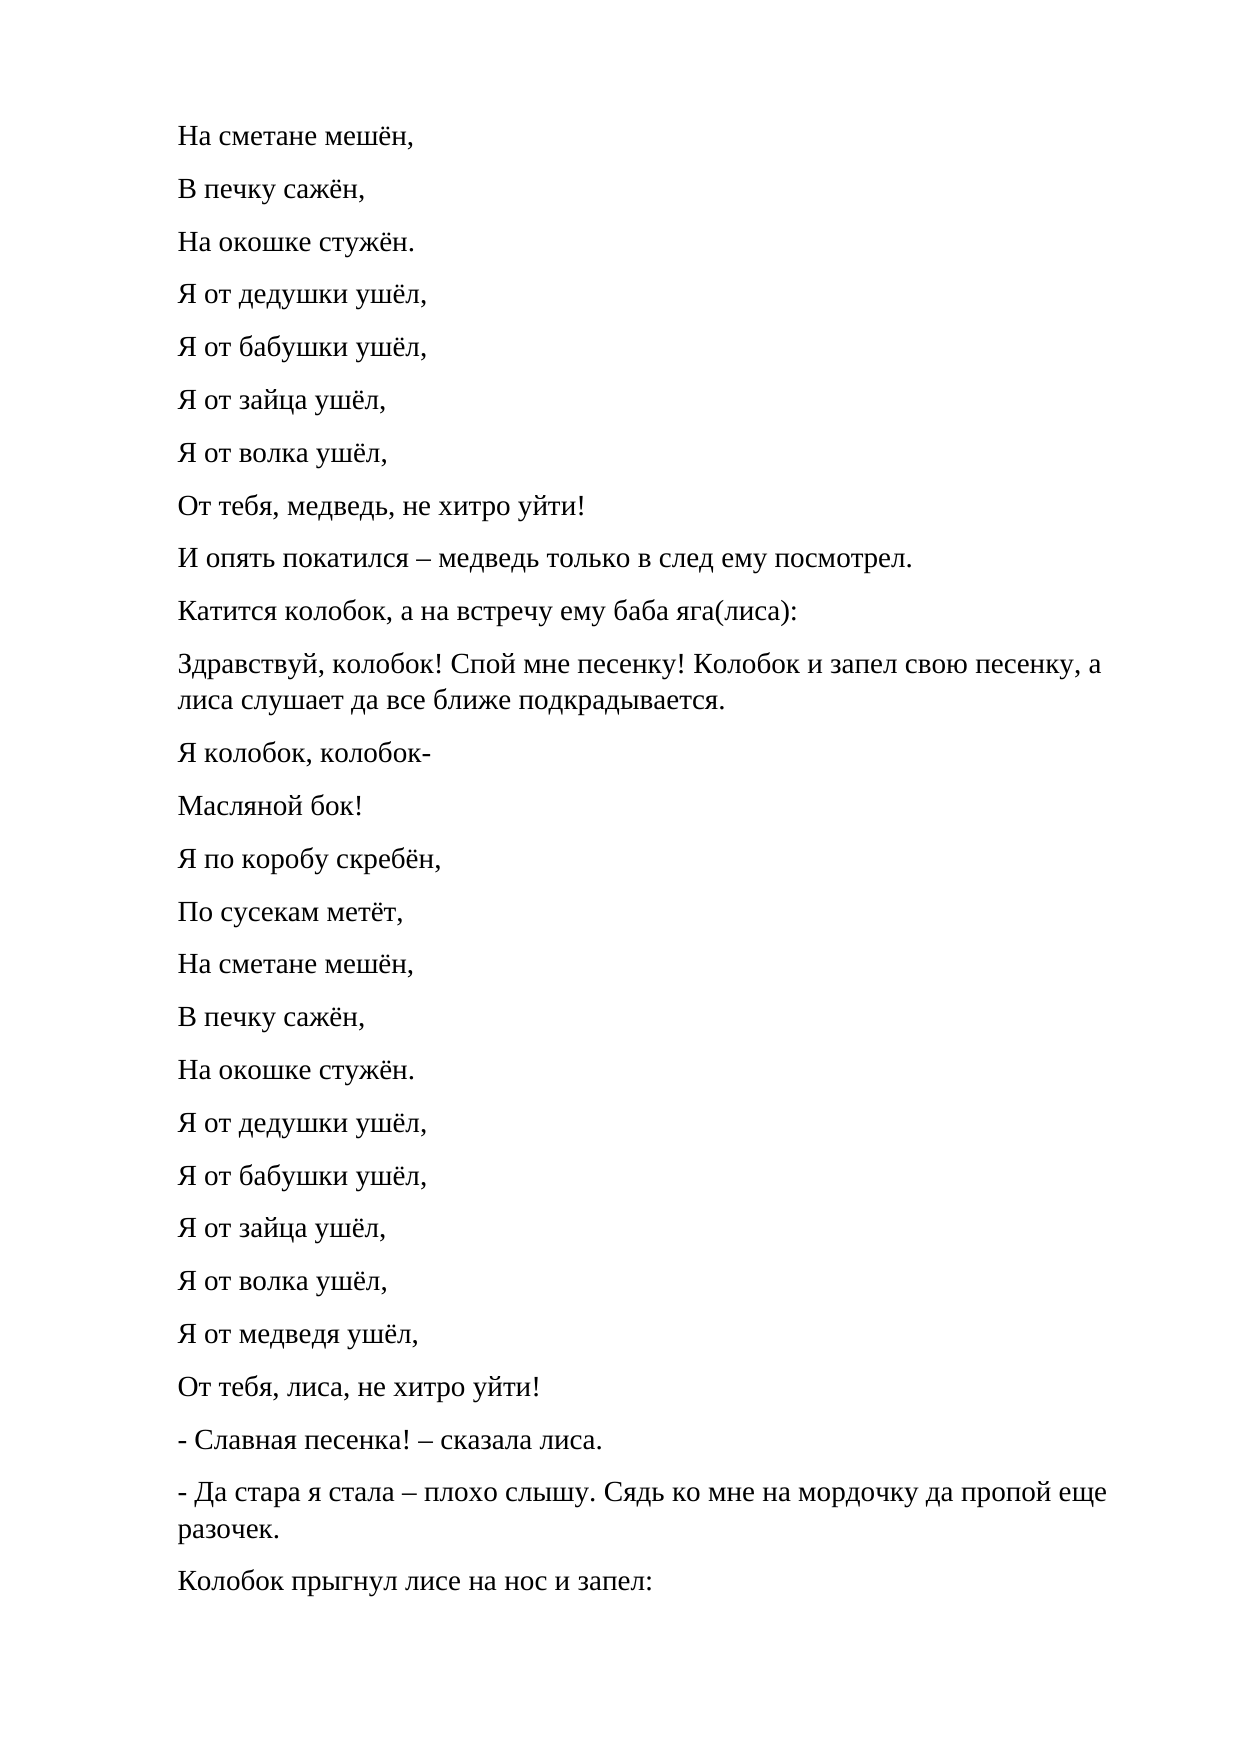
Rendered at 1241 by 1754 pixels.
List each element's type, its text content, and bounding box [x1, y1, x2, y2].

text От тебя, лиса, не хитро уйти! [177, 1369, 1152, 1402]
text Колобок прыгнул лисе на нос и запел: [177, 1563, 1152, 1597]
text Я от дедушки ушёл, [177, 277, 1152, 310]
text - Да стара я стала – плохо слышу. Сядь ко мне на мордочку да пропой еще разочек. [177, 1474, 1152, 1544]
text На окошке стужён. [177, 1052, 1152, 1086]
text По сусекам метёт, [177, 894, 1152, 927]
text Я от волка ушёл, [177, 1263, 1152, 1297]
text Я от медведя ушёл, [177, 1316, 1152, 1350]
text Я по коробу скребён, [177, 841, 1152, 874]
text Я колобок, колобок- [177, 735, 1152, 769]
text Я от бабушки ушёл, [177, 329, 1152, 363]
text Я от волка ушёл, [177, 435, 1152, 468]
text На сметане мешён, [177, 946, 1152, 980]
text На сметане мешён, [177, 118, 1152, 152]
text Катится колобок, а на встречу ему баба яга(лиса): [177, 593, 1152, 627]
text Масляной бок! [177, 788, 1152, 822]
text В печку сажён, [177, 171, 1152, 204]
text На окошке стужён. [177, 224, 1152, 257]
text - Славная песенка! – сказала лиса. [177, 1422, 1152, 1455]
text И опять покатился – медведь только в след ему посмотрел. [177, 541, 1152, 574]
text От тебя, медведь, не хитро уйти! [177, 488, 1152, 521]
text Я от зайца ушёл, [177, 382, 1152, 416]
text Здравствуй, колобок! Спой мне песенку! Колобок и запел свою песенку, а лиса слушает да все ближе подкрадывается. [177, 646, 1152, 716]
text Я от дедушки ушёл, [177, 1105, 1152, 1138]
text Я от зайца ушёл, [177, 1211, 1152, 1244]
text В печку сажён, [177, 999, 1152, 1033]
text Я от бабушки ушёл, [177, 1158, 1152, 1191]
